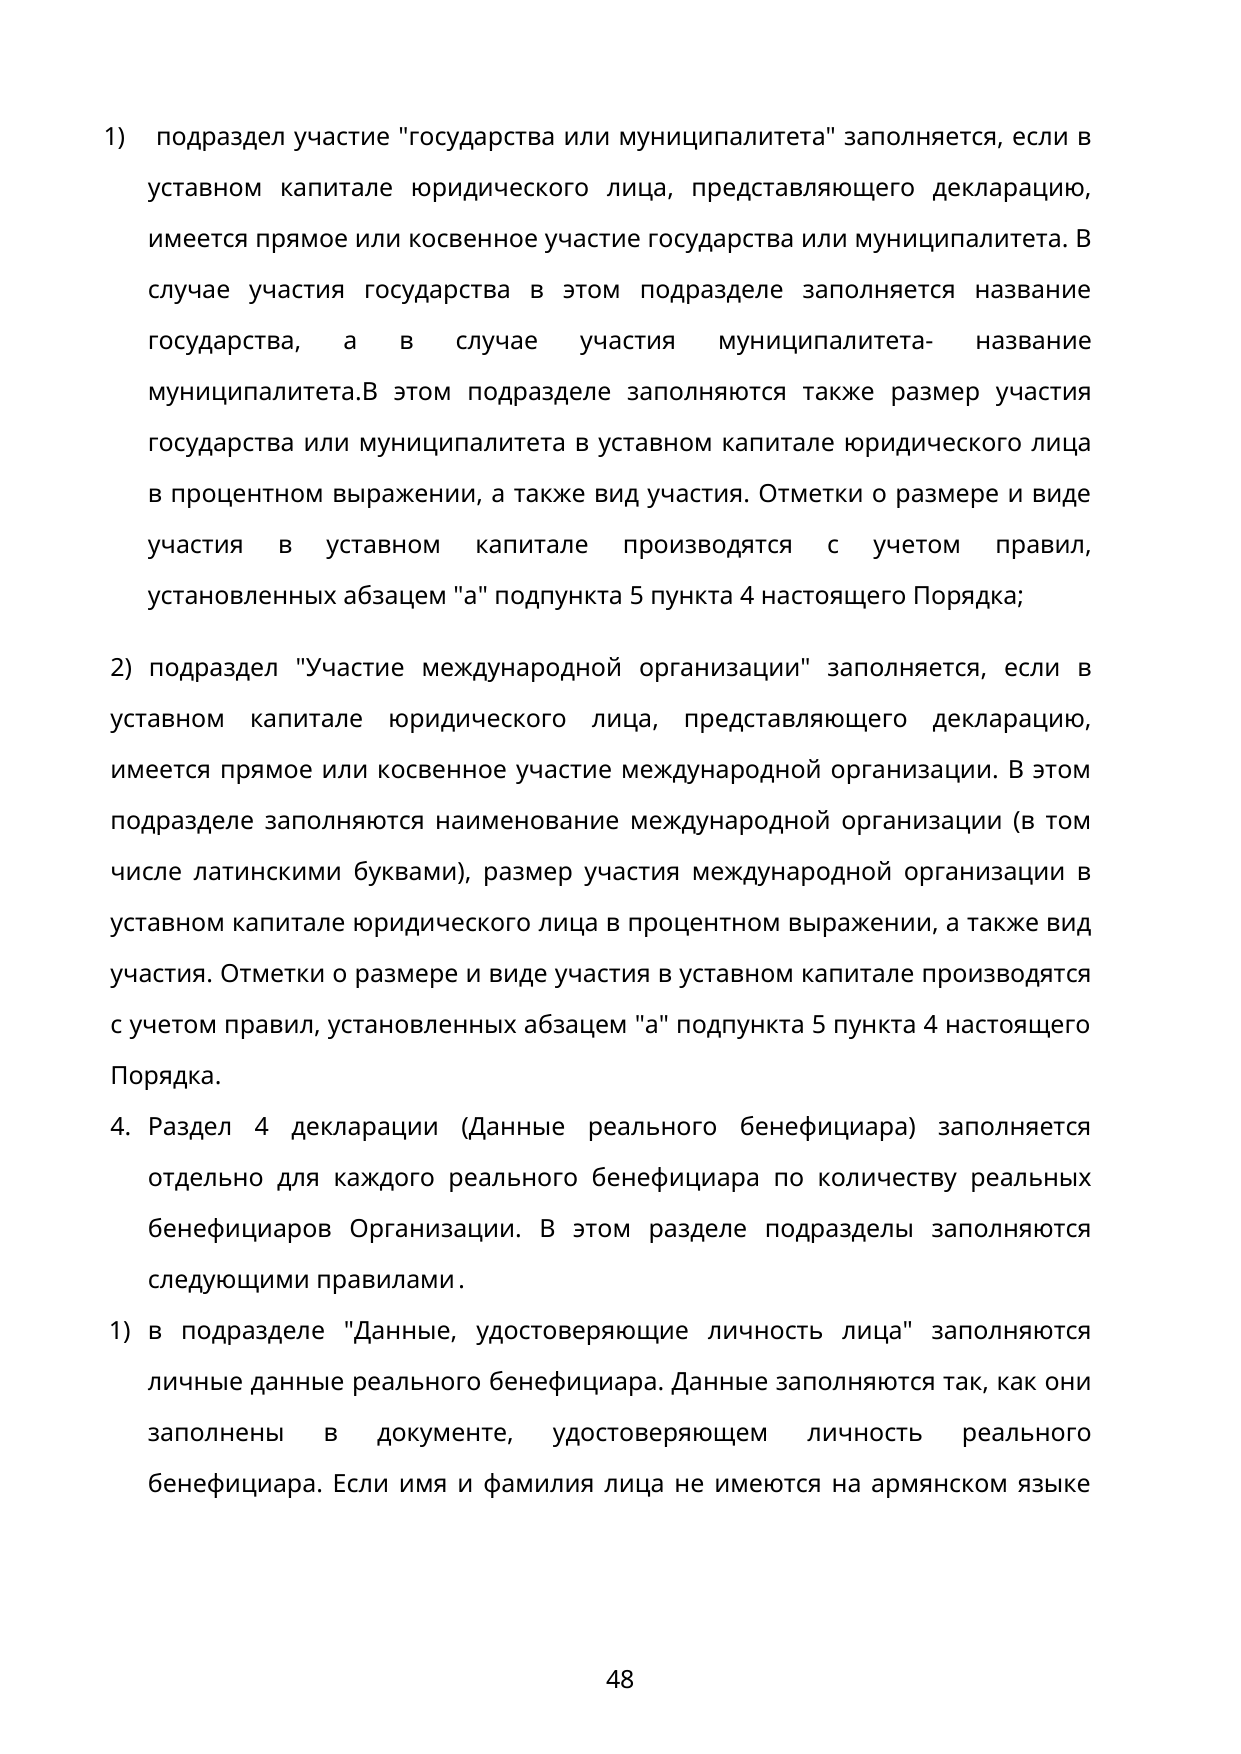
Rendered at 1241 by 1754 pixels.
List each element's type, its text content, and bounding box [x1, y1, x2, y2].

list Раздел 4 декларации (Данные реального бенефициара) заполняется отдельно для каждого реального бенефициара по количеству реальных бенефициаров Организации. В этом разделе подразделы заполняются следующими правилами․ [110, 1109, 1092, 1296]
text 2) подраздел "Участие международной организации" заполняется, если в уставном капитале юридического лица, представляющего декларацию, имеется прямое или косвенное участие международной организации. В этом подразделе заполняются наименование международной организации (в том числе латинскими буквами), размер участия международной организации в уставном капитале юридического лица в процентном выражении, а также вид участия. Отметки о размере и виде участия в уставном капитале производятся с учетом правил, установленных абзацем "а" подпункта 5 пункта 4 настоящего Порядка. [110, 649, 1092, 1092]
list подраздел участие "государства или муниципалитета" заполняется, если в уставном капитале юридического лица, представляющего декларацию, имеется прямое или косвенное участие государства или муниципалитета. В случае участия государства в этом подразделе заполняется название государства, а в случае участия муниципалитета- название муниципалитета.В этом подразделе заполняются также размер участия государства или муниципалитета в уставном капитале юридического лица в процентном выражении, а также вид участия. Отметки о размере и виде участия в уставном капитале производятся с учетом правил, установленных абзацем "а" подпункта 5 пункта 4 настоящего Порядка; [103, 118, 1092, 612]
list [109, 1313, 1092, 1500]
